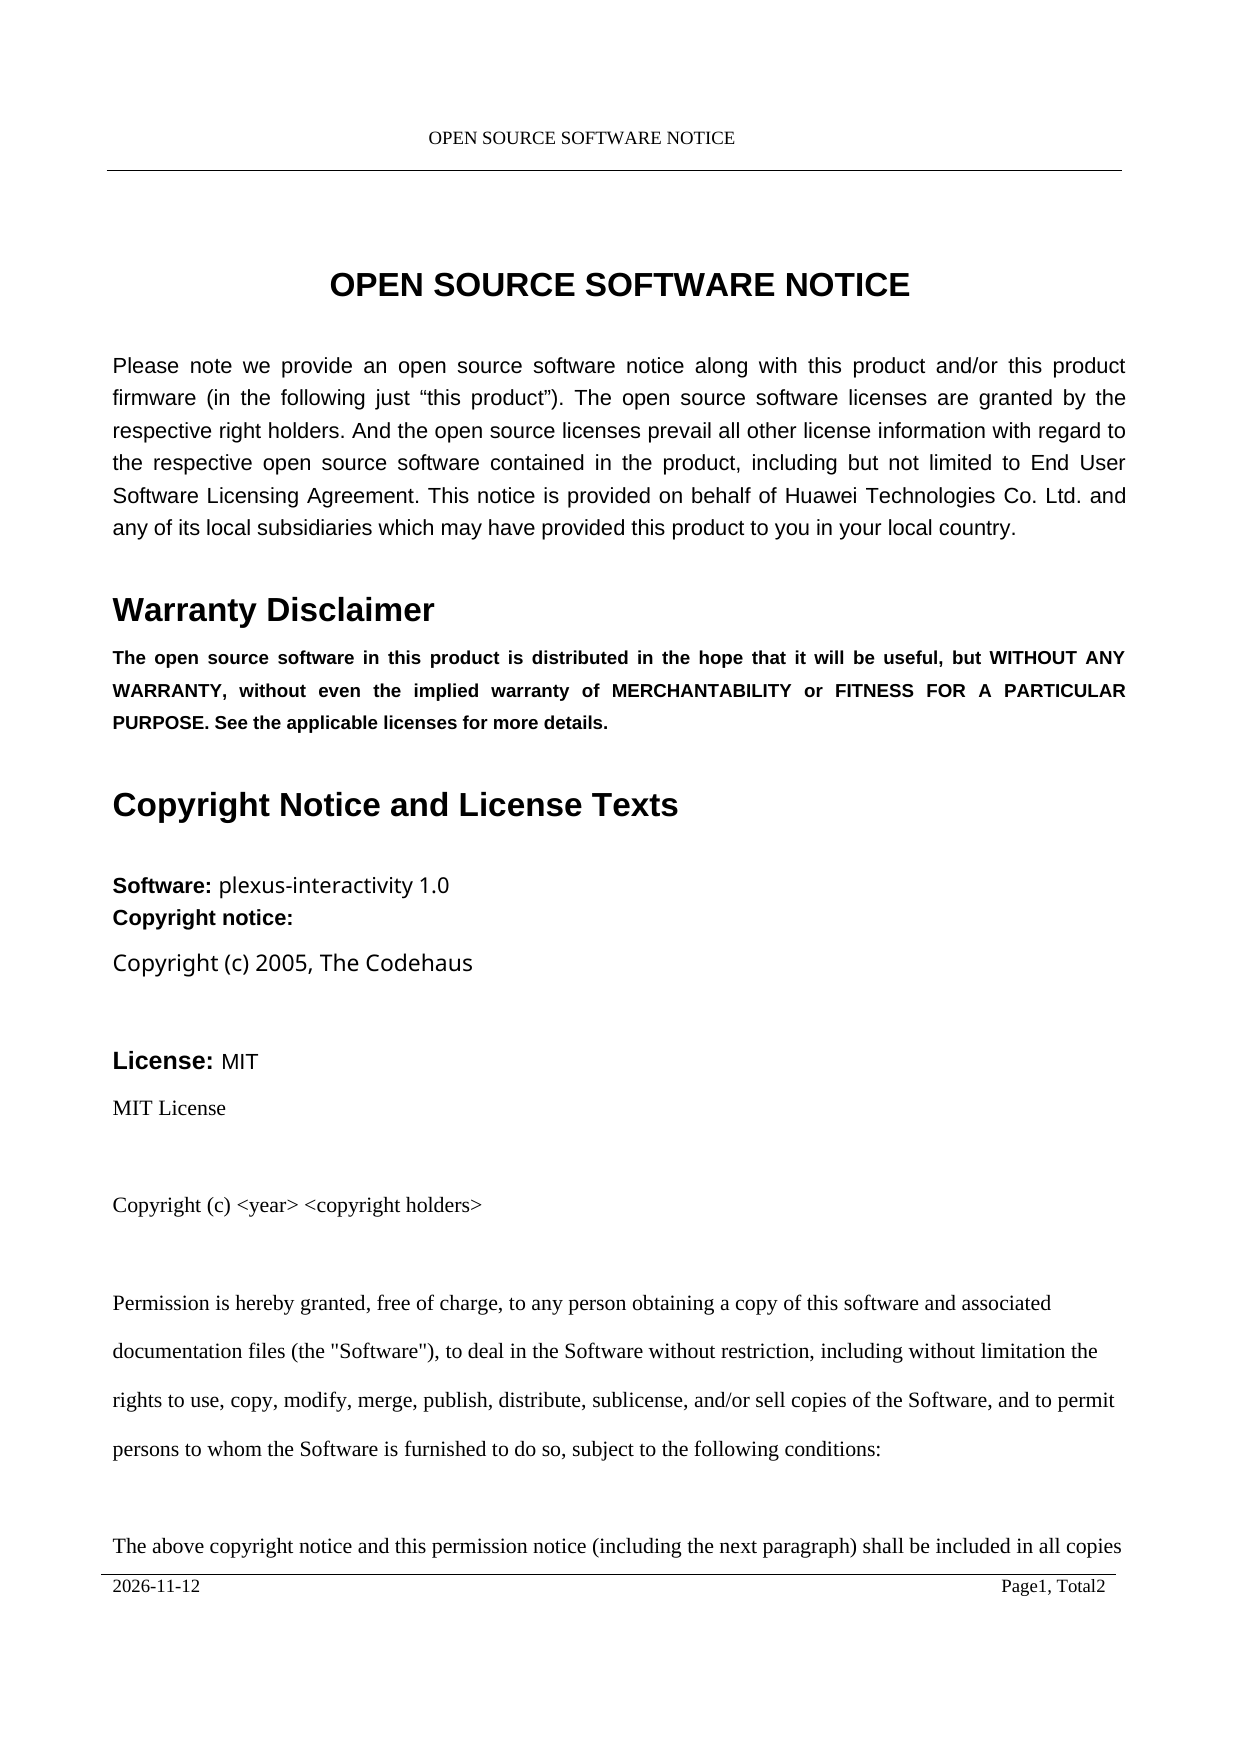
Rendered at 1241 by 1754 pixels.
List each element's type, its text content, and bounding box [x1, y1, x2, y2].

text The open source software in this product is distributed in the hope that it will be useful, but WITHOUT ANY WARRANTY, without even the implied warranty of MERCHANTABILITY or FITNESS FOR A PARTICULAR PURPOSE. See the applicable licenses for more details. [112, 641, 1128, 739]
text Warranty Disclaimer [112, 576, 1128, 641]
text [112, 1091, 1128, 1562]
text Software: plexus-interactivity 1.0 [112, 869, 1128, 901]
text Please note we provide an open source software notice along with this product and/or this product firmware (in the following just “this product”). The open source software licenses are granted by the respective right holders. And the open source licenses prevail all other license information with regard to the respective open source software contained in the product, including but not limited to End User Software Licensing Agreement. This notice is provided on behalf of Huawei Technologies Co. Ltd. and any of its local subsidiaries which may have provided this product to you in your local country. [112, 349, 1128, 544]
text Copyright (c) 2005, The Codehaus [112, 947, 1128, 1028]
text Copyright Notice and License Texts [112, 771, 1128, 836]
text Copyright notice: [112, 901, 1128, 934]
text OPEN SOURCE SOFTWARE NOTICE [112, 251, 1128, 316]
text License: MIT [112, 1044, 1128, 1077]
